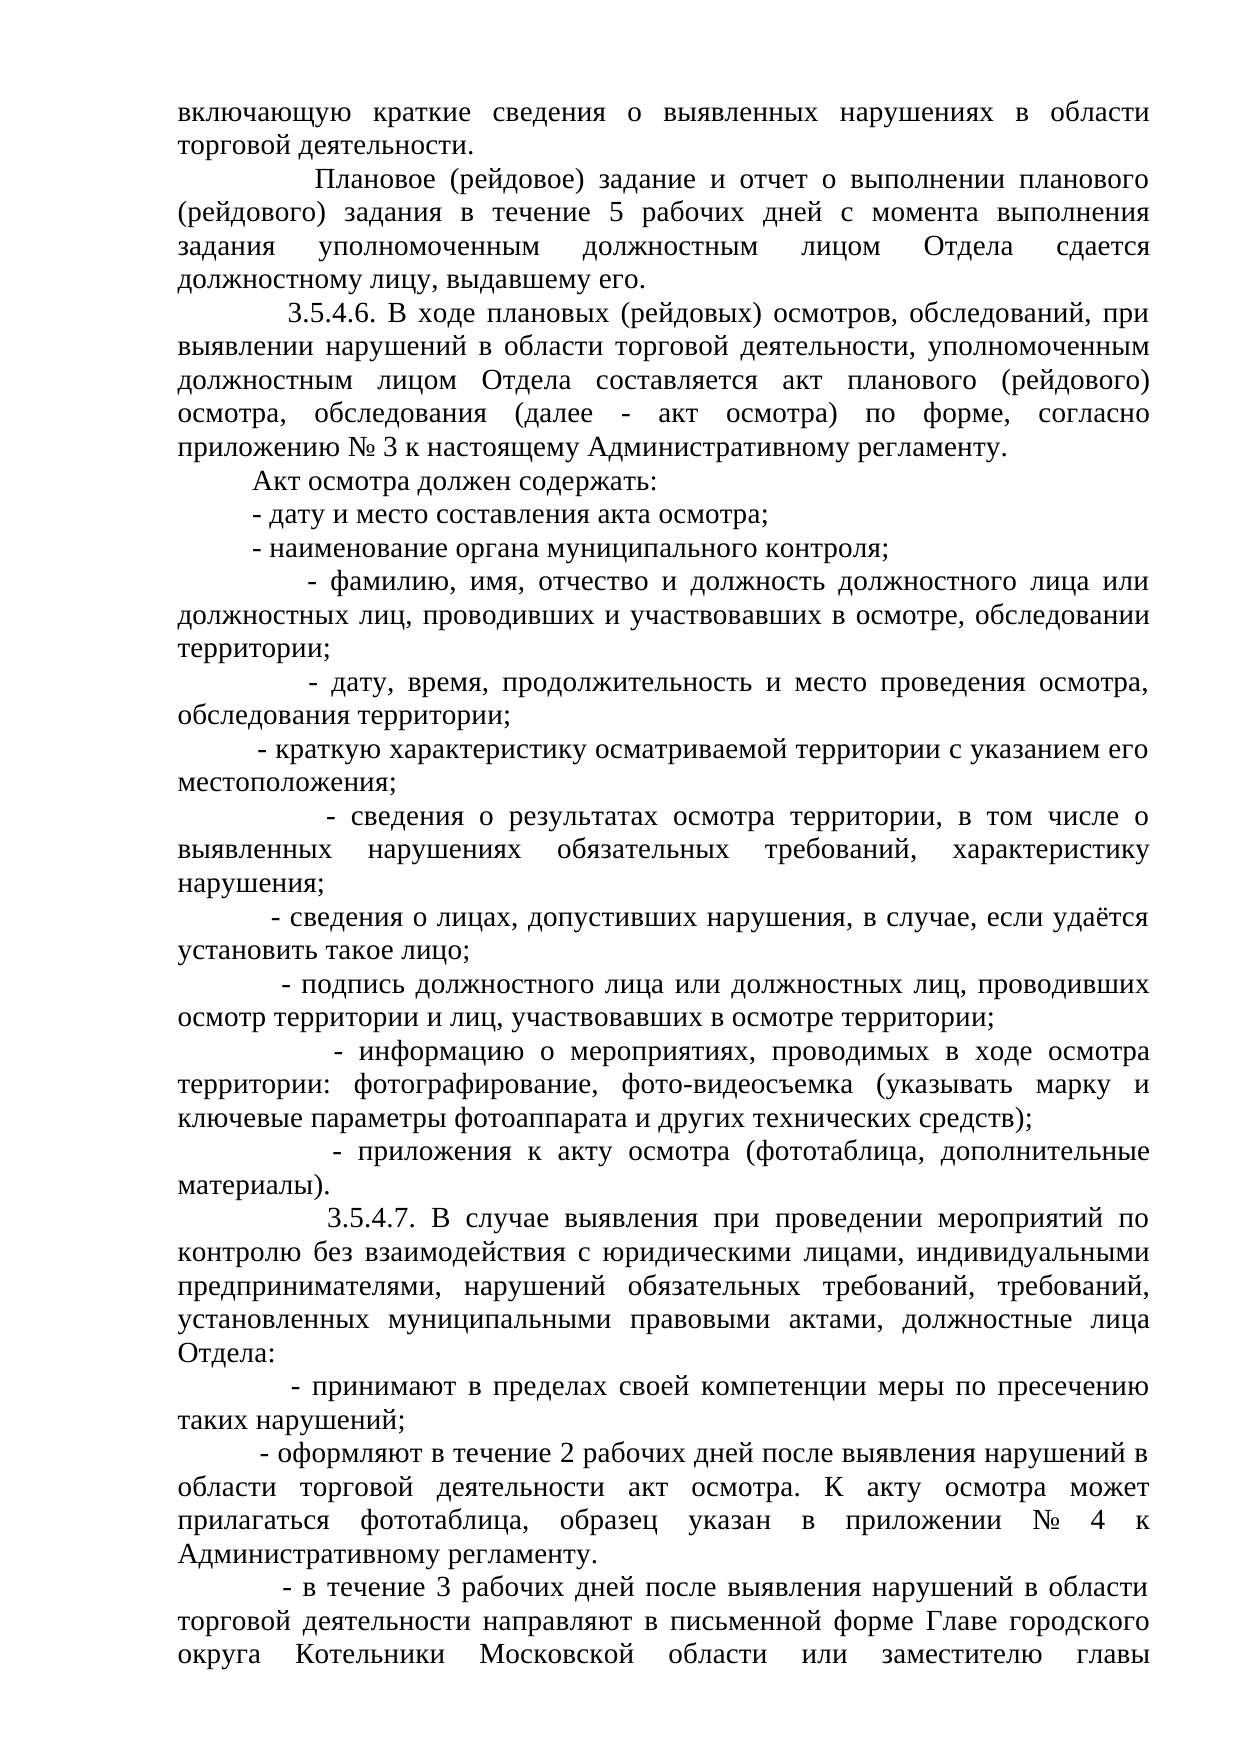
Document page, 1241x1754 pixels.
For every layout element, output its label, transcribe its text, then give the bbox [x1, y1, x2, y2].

text Плановое (рейдовое) задание и отчет о выполнении планового (рейдового) задания в течение 5 рабочих дней с момента выполнения задания уполномоченным должностным лицом Отдела сдается должностному лицу, выдавшему его. [177, 161, 1152, 295]
text - сведения о результатах осмотра территории, в том числе о выявленных нарушениях обязательных требований, характеристику нарушения; [177, 798, 1152, 899]
text 3.5.4.6. В ходе плановых (рейдовых) осмотров, обследований, при выявлении нарушений в области торговой деятельности, уполномоченным должностным лицом Отдела составляется акт планового (рейдового) осмотра, обследования (далее - акт осмотра) по форме, согласно приложению № 3 к настоящему Административному регламенту. [177, 295, 1152, 463]
text - дату и место составления акта осмотра; [177, 496, 1152, 530]
text - краткую характеристику осматриваемой территории с указанием его местоположения; [177, 731, 1152, 798]
text - информацию о мероприятиях, проводимых в ходе осмотра территории: фотографирование, фото-видеосъемка (указывать марку и ключевые параметры фотоаппарата и других технических средств); [177, 1033, 1152, 1133]
text - приложения к акту осмотра (фототаблица, дополнительные материалы). [177, 1133, 1152, 1201]
text - подпись должностного лица или должностных лиц, проводивших осмотр территории и лиц, участвовавших в осмотре территории; [177, 966, 1152, 1033]
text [177, 1569, 1152, 1670]
text - сведения о лицах, допустивших нарушения, в случае, если удаётся установить такое лицо; [177, 899, 1152, 966]
text - принимают в пределах своей компетенции меры по пресечению таких нарушений; [177, 1368, 1152, 1435]
text - фамилию, имя, отчество и должность должностного лица или должностных лиц, проводивших и участвовавших в осмотре, обследовании территории; [177, 563, 1152, 664]
text - оформляют в течение 2 рабочих дней после выявления нарушений в области торговой деятельности акт осмотра. К акту осмотра может прилагаться фототаблица, образец указан в приложении № 4 к Административному регламенту. [177, 1435, 1152, 1569]
text 3.5.4.7. В случае выявления при проведении мероприятий по контролю без взаимодействия с юридическими лицами, индивидуальными предпринимателями, нарушений обязательных требований, требований, установленных муниципальными правовыми актами, должностные лица Отдела: [177, 1201, 1152, 1368]
text - наименование органа муниципального контроля; [177, 530, 1152, 563]
text Акт осмотра должен содержать: [177, 463, 1152, 496]
text - дату, время, продолжительность и место проведения осмотра, обследования территории; [177, 664, 1152, 731]
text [177, 94, 1152, 161]
